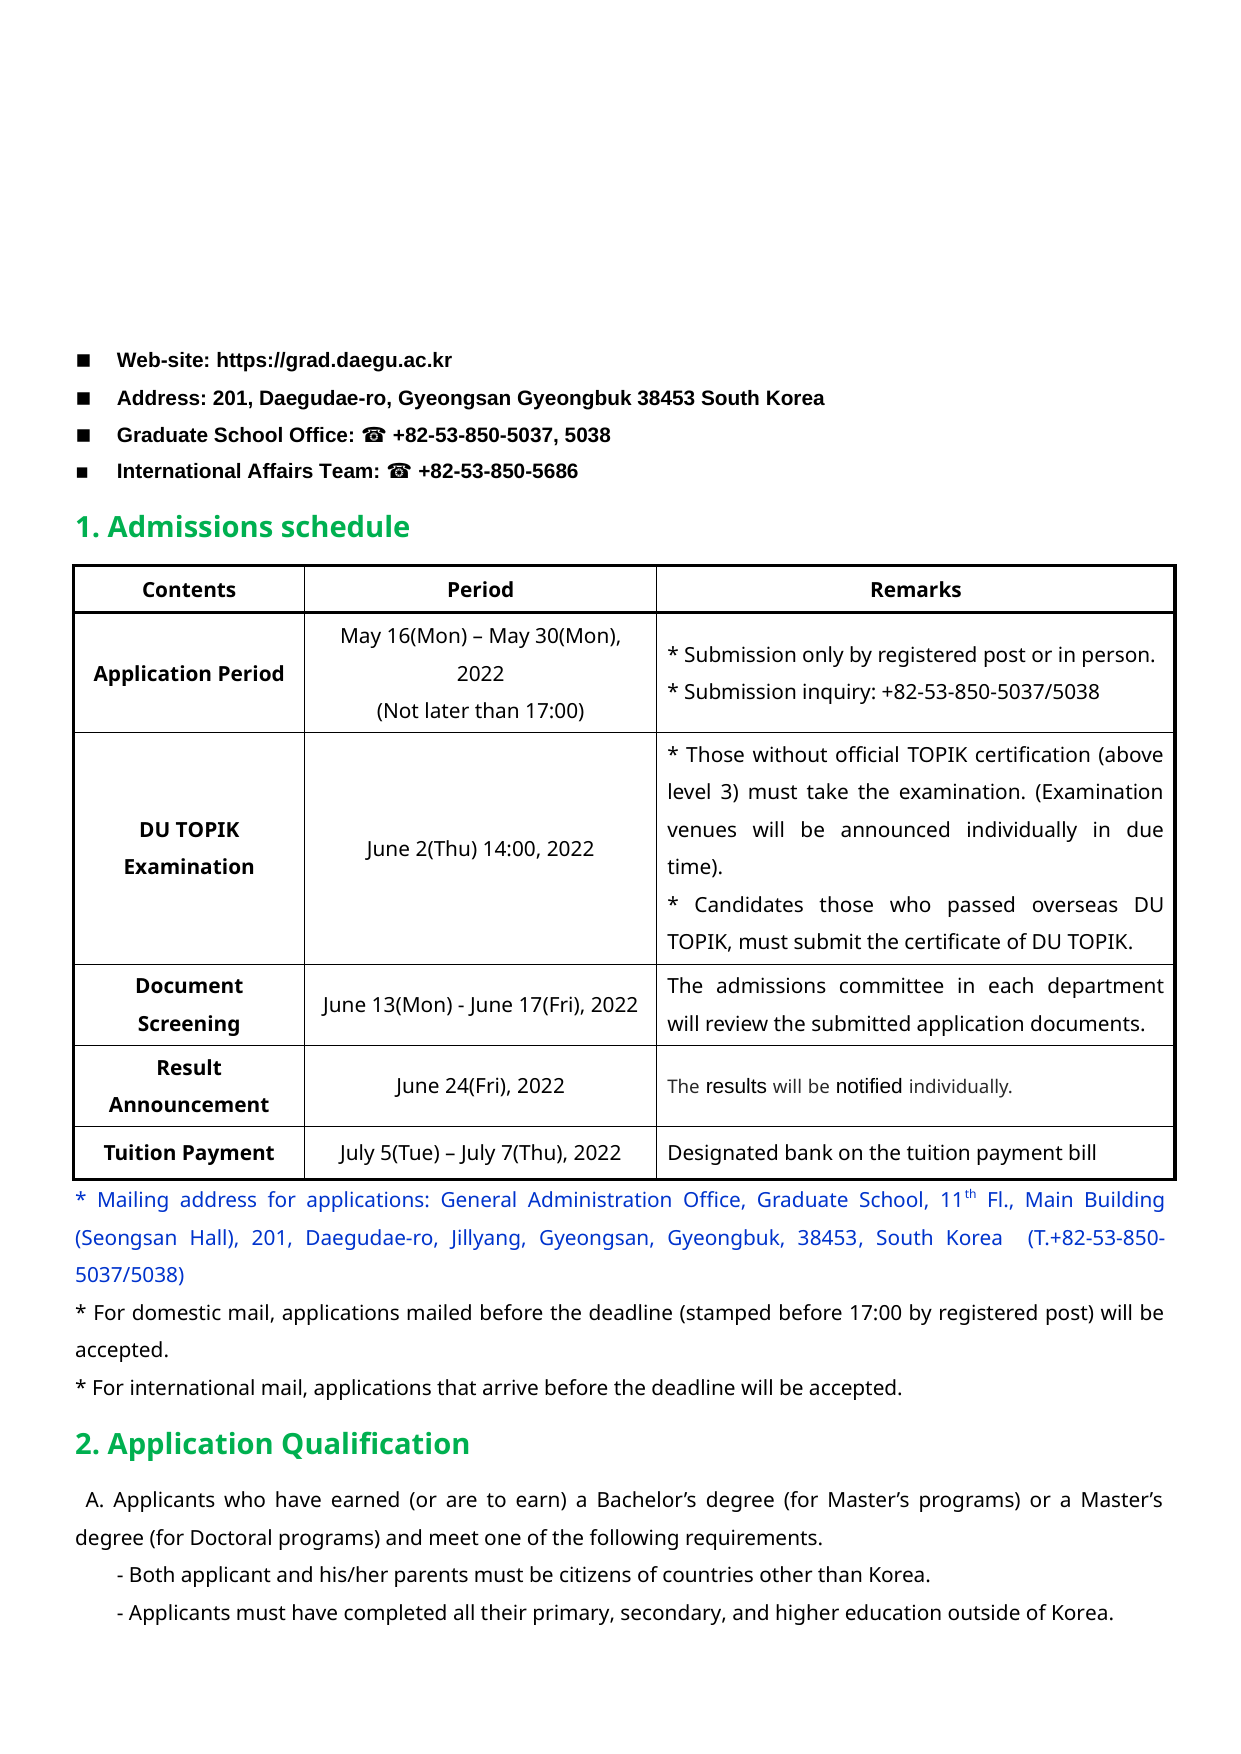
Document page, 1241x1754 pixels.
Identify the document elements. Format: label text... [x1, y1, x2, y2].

text * For international mail, applications that arrive before the deadline will be accepted. [75, 1368, 1165, 1406]
table_cell Result Announcement [75, 1046, 304, 1126]
list Web-site: https://grad.daegu.ac.kr [75, 339, 1165, 377]
table_cell Application Period [75, 614, 304, 732]
table_cell July 5(Tue) – July 7(Thu), 2022 [305, 1127, 656, 1178]
table_cell The admissions committee in each department will review the submitted application documents. [657, 965, 1173, 1045]
text A. Applicants who have earned (or are to earn) a Bachelor’s degree (for Master’s programs) or a Master’s degree (for Doctoral programs) and meet one of the following requirements. [75, 1481, 1165, 1556]
table_cell June 24(Fri), 2022 [305, 1046, 656, 1126]
text * For domestic mail, applications mailed before the deadline (stamped before 17:00 by registered post) will be accepted. [75, 1293, 1165, 1368]
table_cell June 13(Mon) - June 17(Fri), 2022 [305, 965, 656, 1045]
table_cell Document Screening [75, 965, 304, 1045]
text 1. Admissions schedule [75, 489, 1165, 564]
table_cell * Those without official TOPIK certification (above level 3) must take the examination. (Examination venues will be announced individually in due time). * Candidates those who passed overseas DU TOPIK, must submit the certificate of DU TOPIK. [657, 733, 1173, 963]
table_cell Designated bank on the tuition payment bill [657, 1127, 1173, 1178]
table_header Remarks [657, 567, 1173, 611]
text 2. Application Qualification [75, 1406, 1165, 1481]
table_cell Tuition Payment [75, 1127, 304, 1178]
text - Both applicant and his/her parents must be citizens of countries other than Korea. [75, 1556, 1165, 1593]
table_cell * Submission only by registered post or in person. * Submission inquiry: +82-53-850-5037/5038 [657, 614, 1173, 732]
text * Mailing address for applications: General Administration Office, Graduate School, 11th Fl., Main Building (Seongsan Hall), 201, Daegudae-ro, Jillyang, Gyeongsan, Gyeongbuk, 38453, South Korea (T.+82-53-850-5037/5038) [75, 1181, 1165, 1293]
table_cell The results will be notified individually. [657, 1046, 1173, 1126]
list Graduate School Office: ☎ +82-53-850-5037, 5038 [75, 414, 1165, 452]
table_cell June 2(Thu) 14:00, 2022 [305, 733, 656, 963]
table_header Contents [75, 567, 304, 611]
list International Affairs Team: ☎ +82-53-850-5686 [75, 452, 1165, 489]
table_cell DU TOPIK Examination [75, 733, 304, 963]
table_header Period [305, 567, 656, 611]
list Address: 201, Daegudae-ro, Gyeongsan Gyeongbuk 38453 South Korea [75, 377, 1165, 414]
table_cell May 16(Mon) – May 30(Mon), 2022 (Not later than 17:00) [305, 614, 656, 732]
text - Applicants must have completed all their primary, secondary, and higher education outside of Korea. [75, 1593, 1165, 1631]
